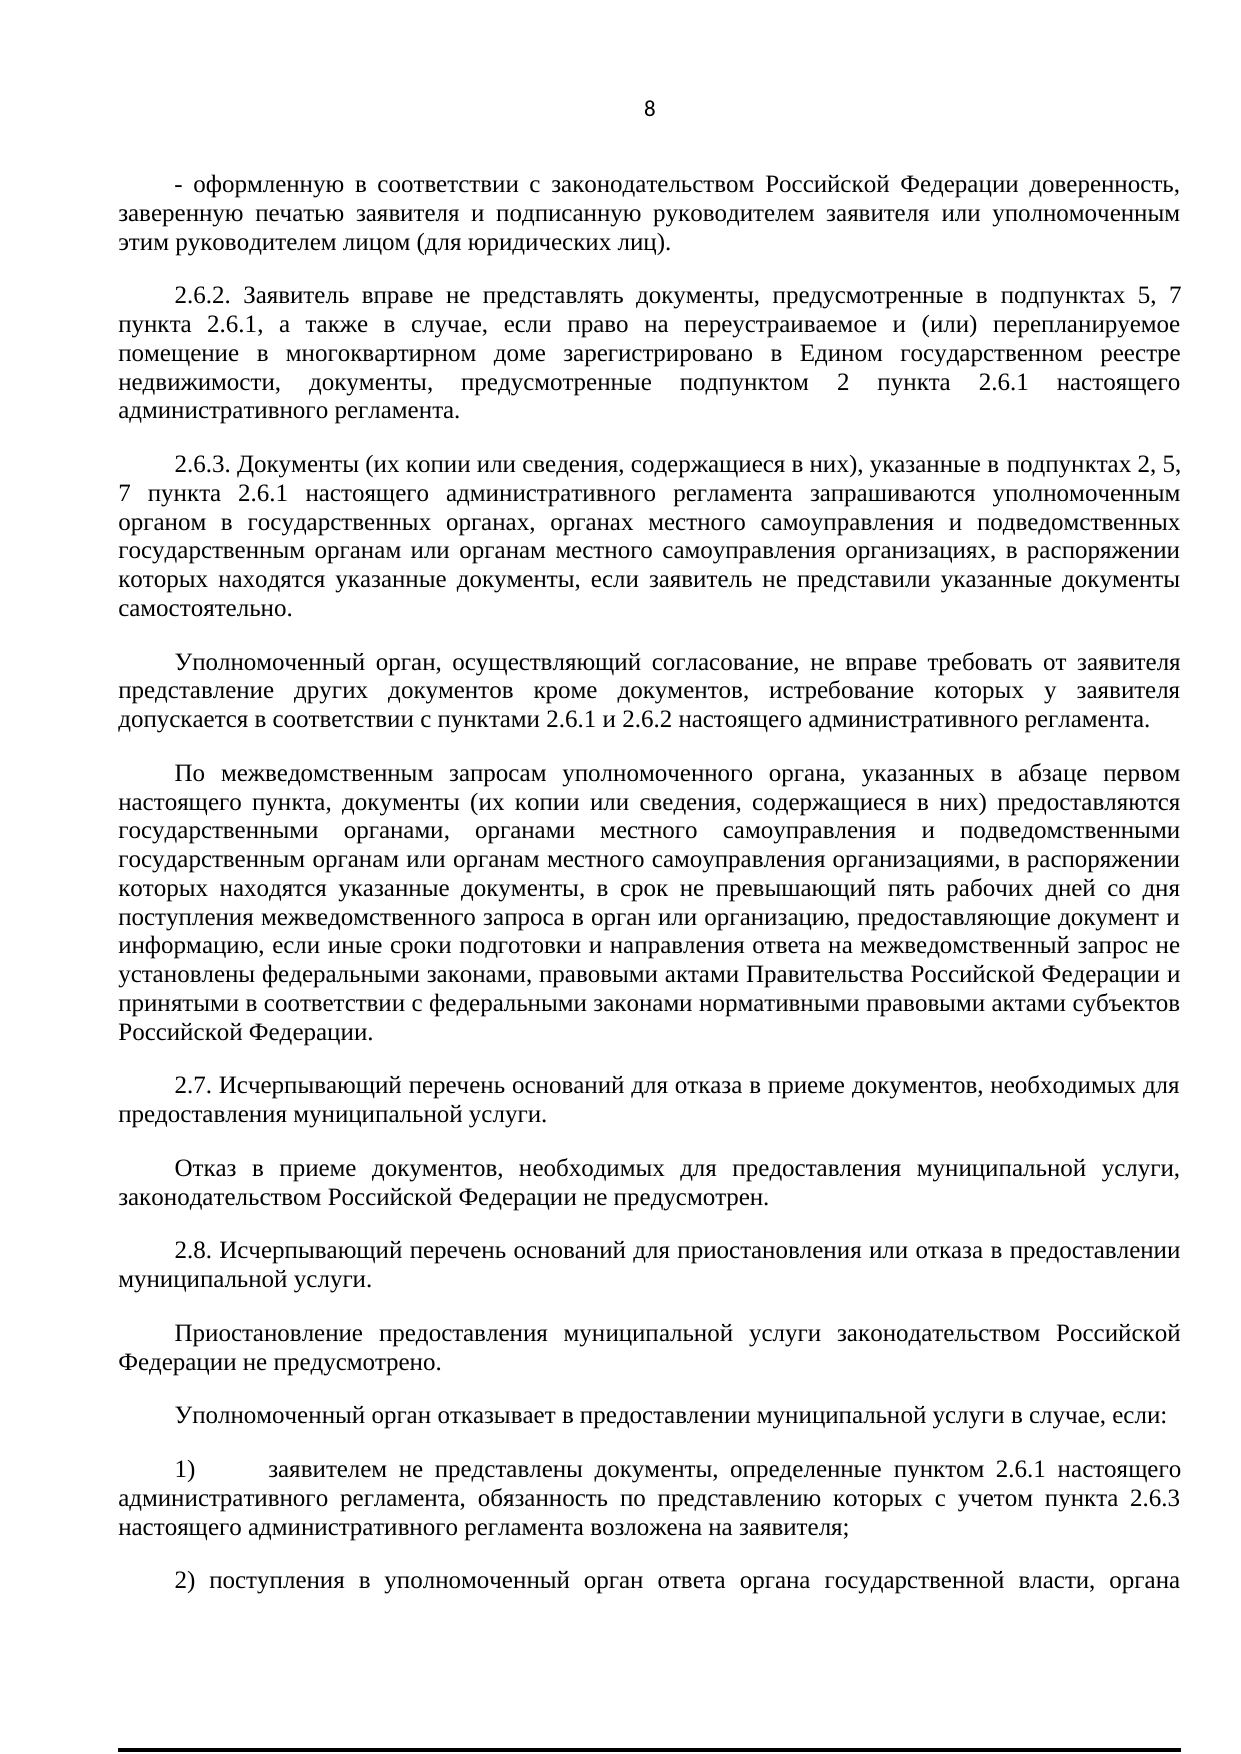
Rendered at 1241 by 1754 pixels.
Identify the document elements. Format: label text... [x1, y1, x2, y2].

text Отказ в приеме документов, необходимых для предоставления муниципальной услуги, законодательством Российской Федерации не предусмотрен. [118, 1153, 1181, 1211]
text Приостановление предоставления муниципальной услуги законодательством Российской Федерации не предусмотрено. [118, 1318, 1181, 1376]
text 2.7. Исчерпывающий перечень оснований для отказа в приеме документов, необходимых для предоставления муниципальной услуги. [118, 1071, 1181, 1128]
text 2.8. Исчерпывающий перечень оснований для приостановления или отказа в предоставлении муниципальной услуги. [118, 1236, 1181, 1293]
text Уполномоченный орган, осуществляющий согласование, не вправе требовать от заявителя представление других документов кроме документов, истребование которых у заявителя допускается в соответствии с пунктами 2.6.1 и 2.6.2 настоящего административного регламента. [118, 647, 1181, 733]
text По межведомственным запросам уполномоченного органа, указанных в абзаце первом настоящего пункта, документы (их копии или сведения, содержащиеся в них) предоставляются государственными органами, органами местного самоуправления и подведомственными государственным органам или органам местного самоуправления организациями, в распоряжении которых находятся указанные документы, в срок не превышающий пять рабочих дней со дня поступления межведомственного запроса в орган или организацию, предоставляющие документ и информацию, если иные сроки подготовки и направления ответа на межведомственный запрос не установлены федеральными законами, правовыми актами Правительства Российской Федерации и принятыми в соответствии с федеральными законами нормативными правовыми актами субъектов Российской Федерации. [118, 758, 1181, 1046]
text - оформленную в соответствии с законодательством Российской Федерации доверенность, заверенную печатью заявителя и подписанную руководителем заявителя или уполномоченным этим руководителем лицом (для юридических лиц). [118, 169, 1181, 256]
text Уполномоченный орган отказывает в предоставлении муниципальной услуги в случае, если: [118, 1401, 1181, 1429]
text 2.6.2. Заявитель вправе не представлять документы, предусмотренные в подпунктах 5, 7 пункта 2.6.1, а также в случае, если право на переустраиваемое и (или) перепланируемое помещение в многоквартирном доме зарегистрировано в Едином государственном реестре недвижимости, документы, предусмотренные подпунктом 2 пункта 2.6.1 настоящего административного регламента. [118, 281, 1181, 424]
text 2.6.3. Документы (их копии или сведения, содержащиеся в них), указанные в подпунктах 2, 5, 7 пункта 2.6.1 настоящего административного регламента запрашиваются уполномоченным органом в государственных органах, органах местного самоуправления и подведомственных государственным органам или органам местного самоуправления организациях, в распоряжении которых находятся указанные документы, если заявитель не представили указанные документы самостоятельно. [118, 449, 1181, 622]
list заявителем не представлены документы, определенные пунктом 2.6.1 настоящего административного регламента, обязанность по представлению которых с учетом пункта 2.6.3 настоящего административного регламента возложена на заявителя; [118, 1454, 1181, 1541]
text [118, 1566, 1181, 1594]
